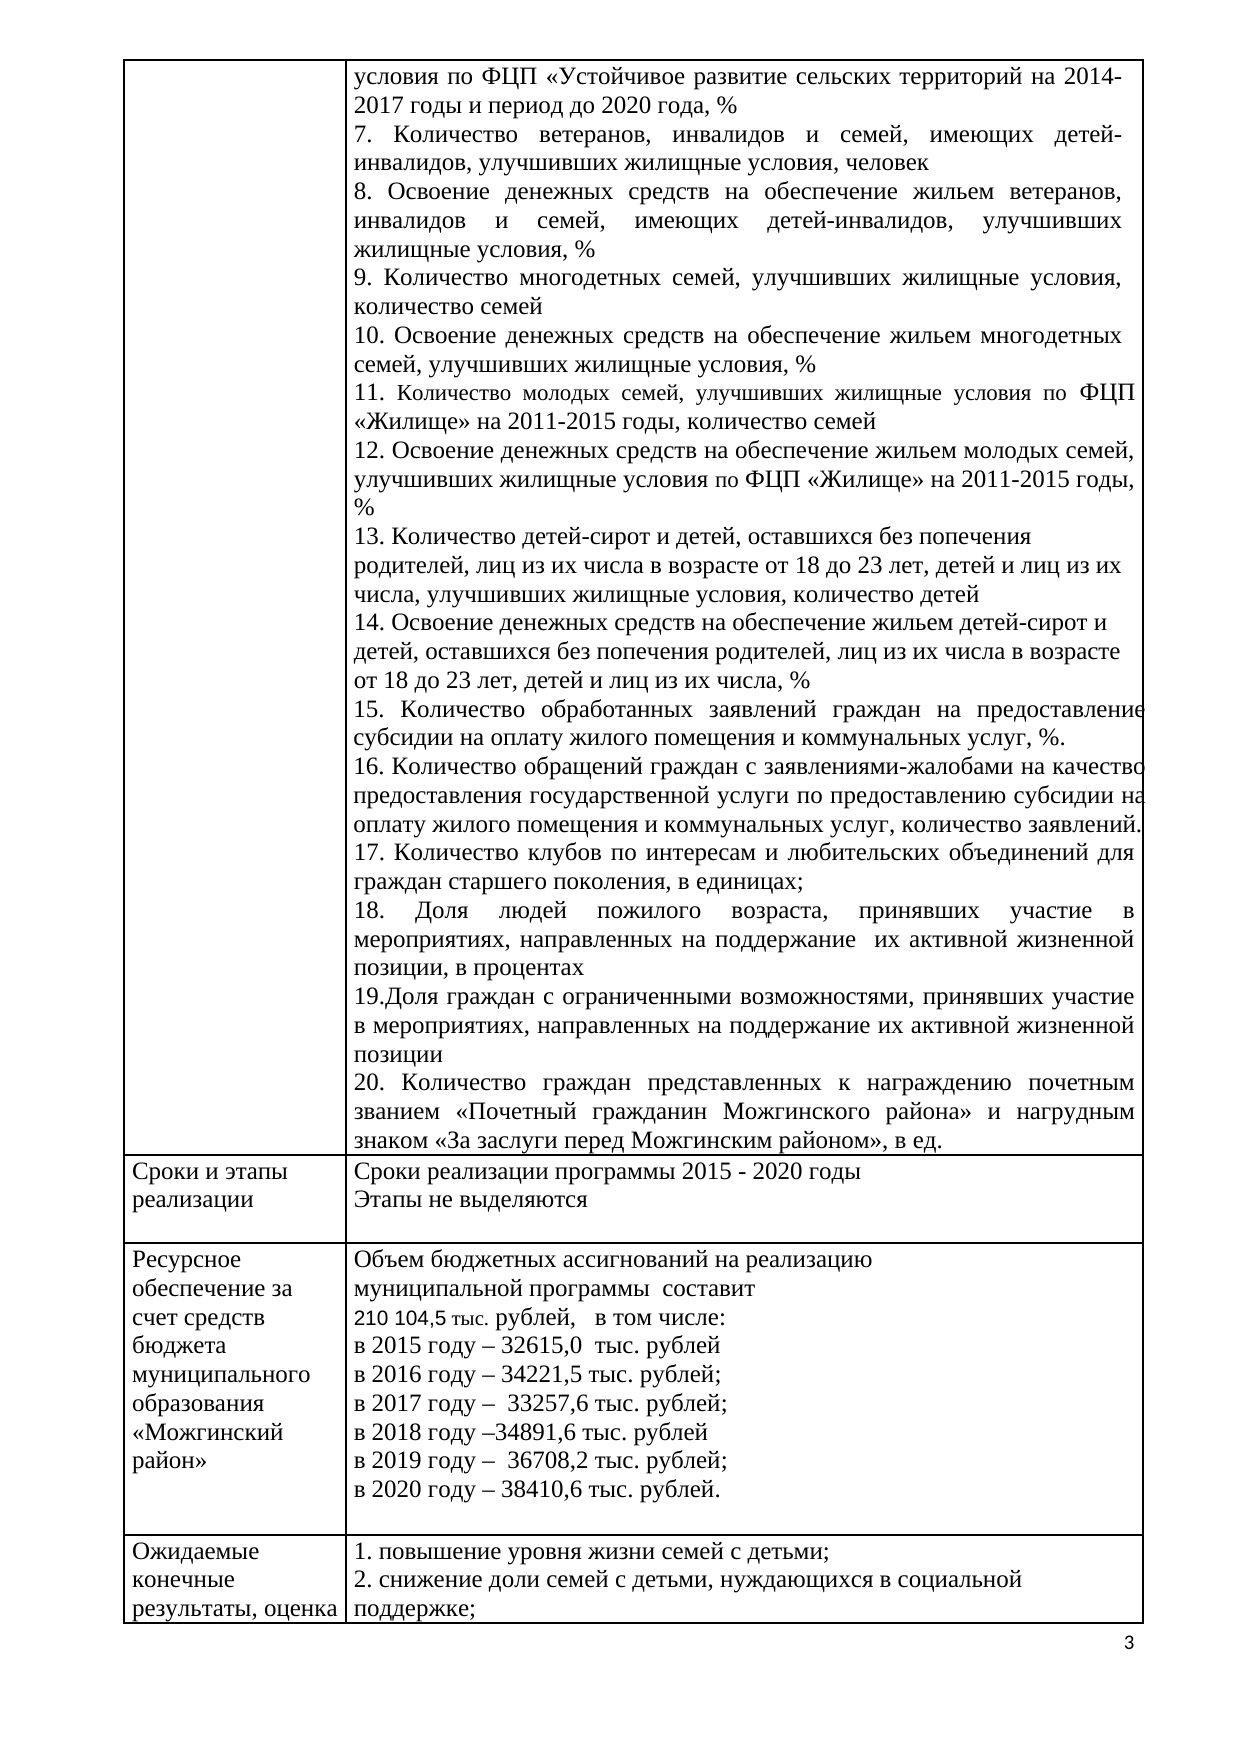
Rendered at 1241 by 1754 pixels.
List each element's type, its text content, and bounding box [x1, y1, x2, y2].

table_cell Ресурсное обеспечение за счет средств бюджета муниципального образования «Можгинский район» [125, 1244, 345, 1534]
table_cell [125, 1536, 345, 1622]
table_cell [347, 1536, 1142, 1622]
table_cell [125, 61, 345, 1154]
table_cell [347, 61, 1142, 1154]
table_cell Сроки реализации программы 2015 - 2020 годы Этапы не выделяются [347, 1156, 1142, 1242]
table_cell Сроки и этапы реализации [125, 1156, 345, 1242]
table_cell Объем бюджетных ассигнований на реализацию муниципальной программы составит 210 104,5 тыс. рублей, в том числе: в 2015 году – 32615,0 тыс. рублей в 2016 году – 34221,5 тыс. рублей; в 2017 году – 33257,6 тыс. рублей; в 2018 году –34891,6 тыс. рублей в 2019 году – 36708,2 тыс. рублей; в 2020 году – 38410,6 тыс. рублей. [347, 1244, 1142, 1534]
